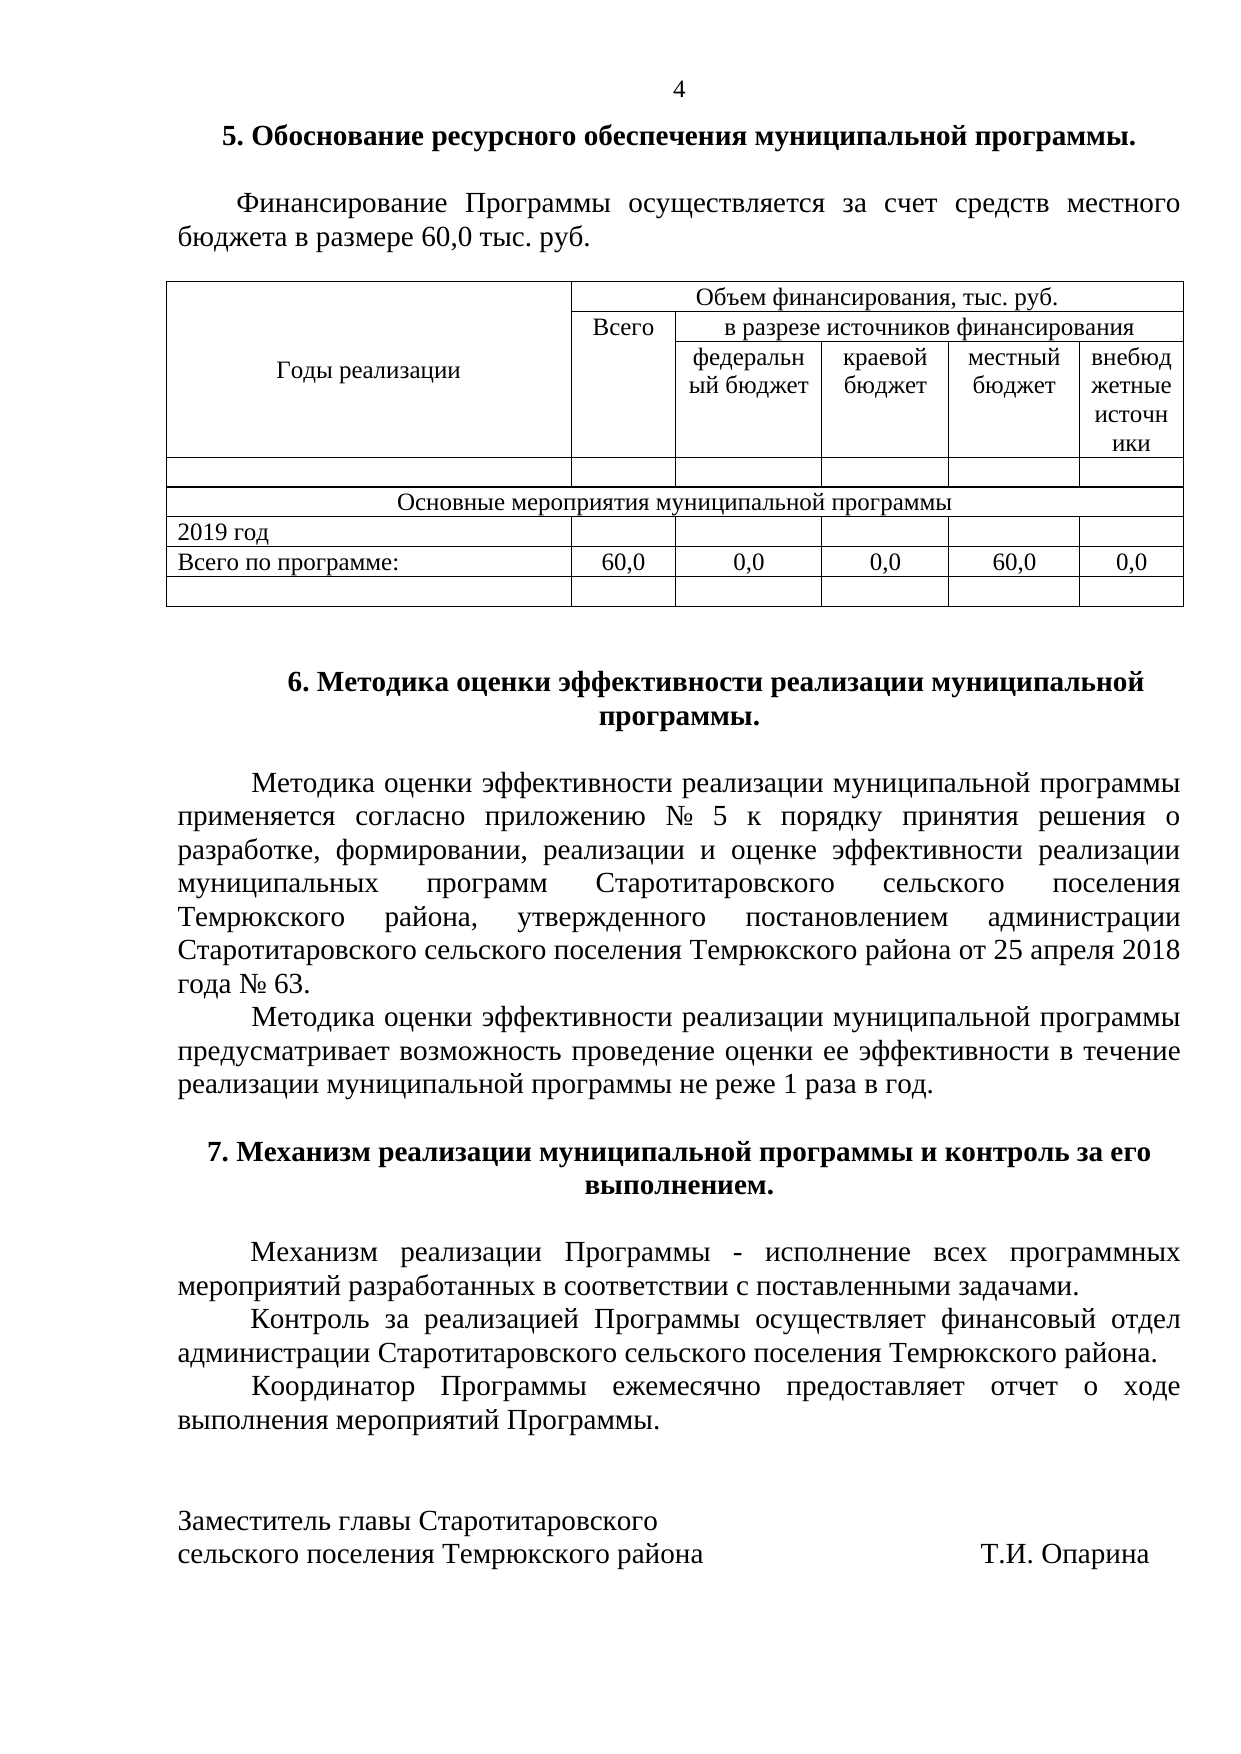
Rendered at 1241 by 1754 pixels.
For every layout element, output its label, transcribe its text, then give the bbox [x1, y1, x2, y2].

table_cell [949, 458, 1079, 486]
table_cell 60,0 [949, 547, 1079, 576]
text 6. Методика оценки эффективности реализации муниципальной программы. [177, 664, 1181, 731]
table_cell [822, 577, 948, 606]
text 5. Обоснование ресурсного обеспечения муниципальной программы. [177, 118, 1181, 152]
table_cell [167, 577, 571, 606]
table_cell [822, 517, 948, 546]
text Методика оценки эффективности реализации муниципальной программы применяется согласно приложению № 5 к порядку принятия решения о разработке, формировании, реализации и оценке эффективности реализации муниципальных программ Старотитаровского сельского поселения Темрюкского района, утвержденного постановлением администрации Старотитаровского сельского поселения Темрюкского района от 25 апреля 2018 года № 63. [177, 765, 1181, 999]
table_cell [572, 577, 675, 606]
text Методика оценки эффективности реализации муниципальной программы предусматривает возможность проведение оценки ее эффективности в течение реализации муниципальной программы не реже 1 раза в год. [177, 999, 1181, 1100]
table_cell 0,0 [1080, 547, 1183, 576]
table_cell [822, 458, 948, 486]
text 7. Механизм реализации муниципальной программы и контроль за его выполнением. [177, 1134, 1181, 1201]
table_cell [949, 517, 1079, 546]
table_cell Всего по программе: [167, 547, 571, 576]
table_cell в разрезе источников финансирования [676, 312, 1183, 341]
table_cell 0,0 [676, 547, 821, 576]
table_cell [1080, 517, 1183, 546]
text Механизм реализации Программы - исполнение всех программных мероприятий разработанных в соответствии с поставленными задачами. [177, 1234, 1181, 1301]
table_cell [572, 517, 675, 546]
text Координатор Программы ежемесячно предоставляет отчет о ходе выполнения мероприятий Программы. [177, 1368, 1181, 1436]
table_cell 2019 год [167, 517, 571, 546]
table_cell федеральный бюджет [676, 342, 821, 457]
text Заместитель главы Старотитаровского [177, 1503, 1181, 1536]
text сельского поселения Темрюкского района Т.И. Опарина [177, 1536, 1181, 1570]
table_cell [676, 517, 821, 546]
table_cell 60,0 [572, 547, 675, 576]
table_cell [949, 577, 1079, 606]
table_cell внебюджетные источники [1080, 342, 1183, 457]
table_cell [1080, 577, 1183, 606]
table_header Годы реализации [167, 282, 571, 457]
table_cell [1080, 458, 1183, 486]
table_cell Основные мероприятия муниципальной программы [167, 488, 1183, 516]
text Контроль за реализацией Программы осуществляет финансовый отдел администрации Старотитаровского сельского поселения Темрюкского района. [177, 1301, 1181, 1368]
table_header Объем финансирования, тыс. руб. [572, 282, 1183, 311]
text Финансирование Программы осуществляется за счет средств местного бюджета в размере 60,0 тыс. руб. [177, 185, 1181, 252]
table_cell [167, 458, 571, 486]
table_cell краевой бюджет [822, 342, 948, 457]
table_cell 0,0 [822, 547, 948, 576]
table_cell [676, 577, 821, 606]
table_cell местный бюджет [949, 342, 1079, 457]
table_cell [676, 458, 821, 486]
table_cell Всего [572, 312, 675, 457]
table_cell [572, 458, 675, 486]
